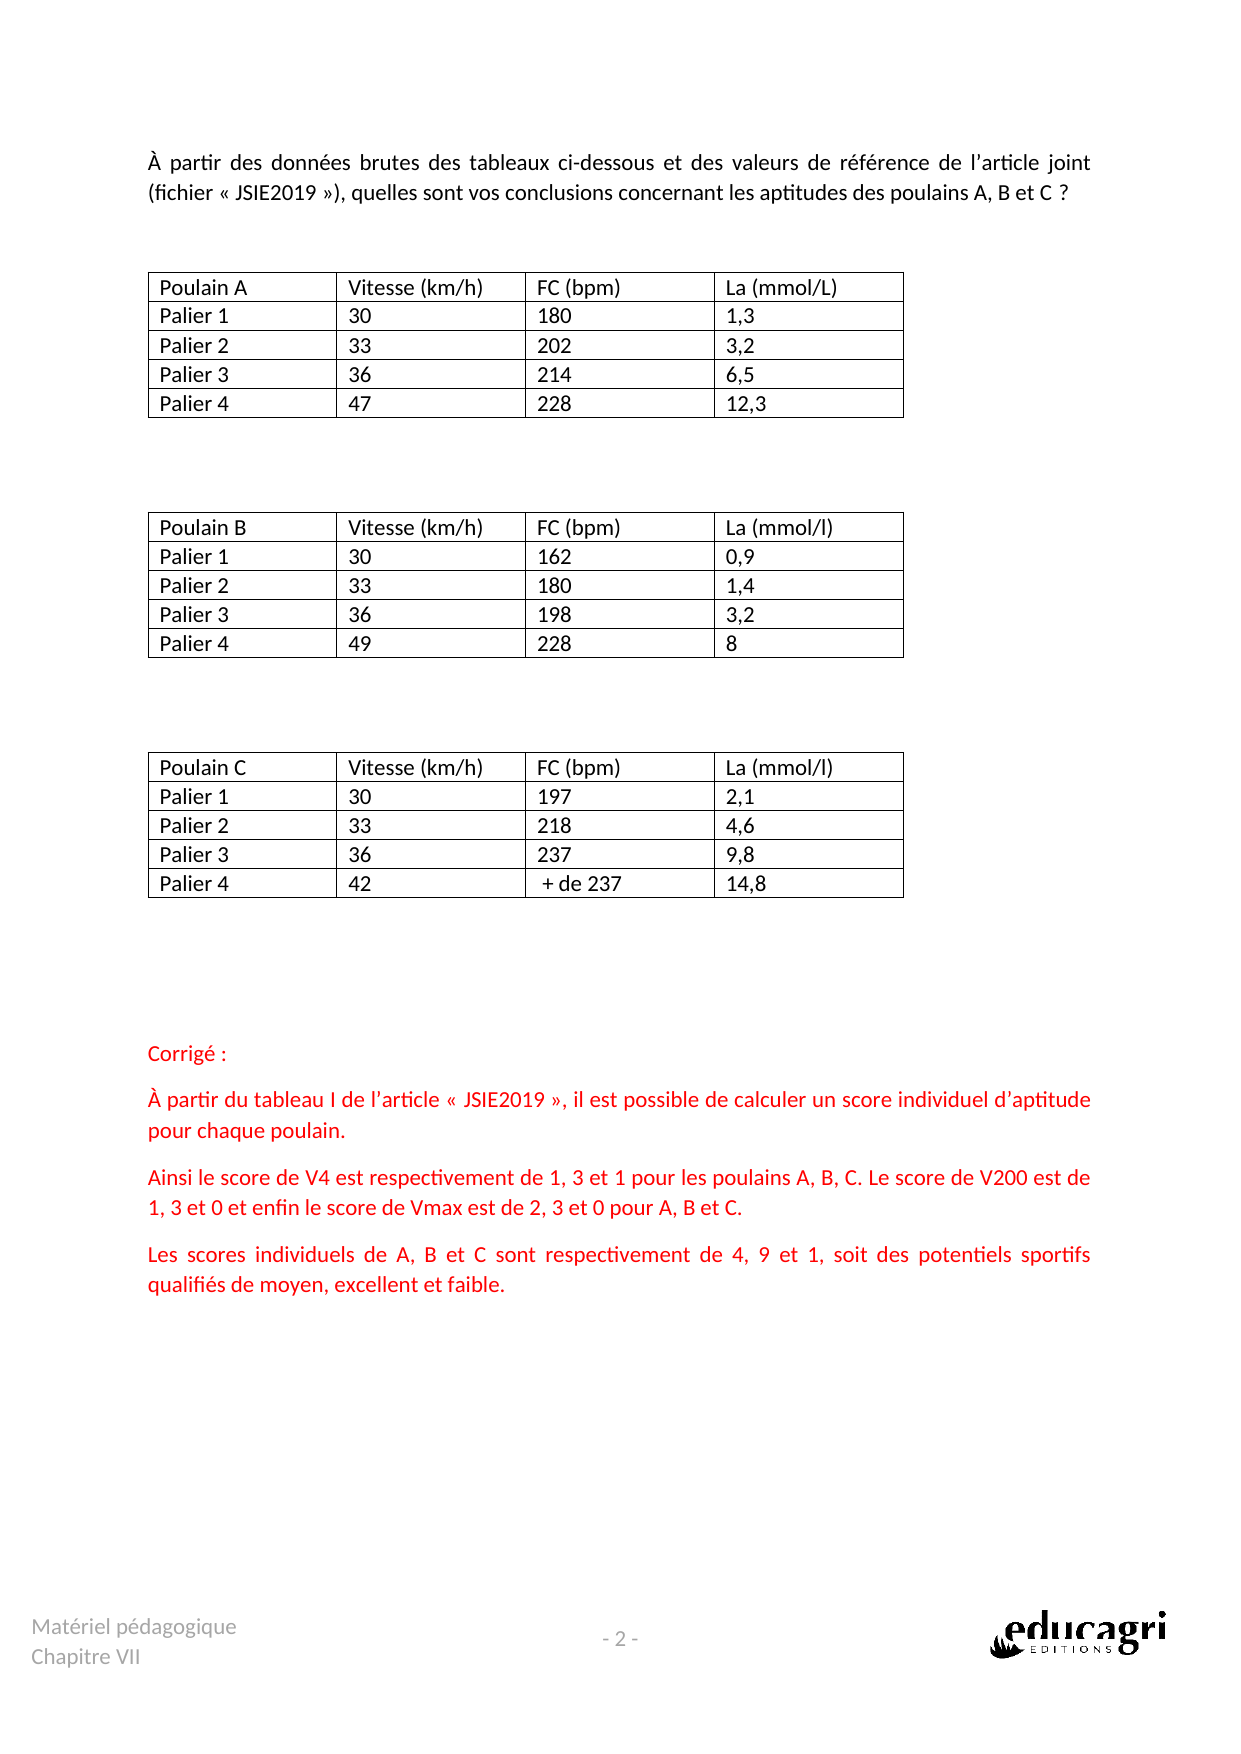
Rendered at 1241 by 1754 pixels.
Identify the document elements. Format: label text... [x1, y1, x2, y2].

table_cell 12,3 [715, 389, 903, 417]
table_cell 33 [337, 811, 525, 839]
table_cell 1,4 [715, 571, 903, 599]
table_cell 47 [337, 389, 525, 417]
table_cell Palier 3 [149, 840, 336, 868]
table_header Vitesse (km/h) [337, 513, 525, 541]
table_cell 202 [526, 331, 714, 359]
table_header Vitesse (km/h) [337, 273, 525, 301]
table_cell 30 [337, 302, 525, 330]
table_cell 180 [526, 302, 714, 330]
table_cell 180 [526, 571, 714, 599]
table_header Vitesse (km/h) [337, 753, 525, 781]
text À partir des données brutes des tableaux ci-dessous et des valeurs de référence de l’article joint (fichier « JSIE2019 »), quelles sont vos conclusions concernant les aptitudes des poulains A, B et C ? [148, 148, 1093, 206]
table_cell 33 [337, 331, 525, 359]
table_cell Palier 1 [149, 542, 336, 570]
text Ainsi le score de V4 est respectivement de 1, 3 et 1 pour les poulains A, B, C. Le score de V200 est de 1, 3 et 0 et enfin le score de Vmax est de 2, 3 et 0 pour A, B et C. [148, 1163, 1093, 1221]
table_header Poulain C [149, 753, 336, 781]
table_cell 1,3 [715, 302, 903, 330]
table_cell 9,8 [715, 840, 903, 868]
table_cell 6,5 [715, 360, 903, 388]
text Les scores individuels de A, B et C sont respectivement de 4, 9 et 1, soit des potentiels sportifs qualifiés de moyen, excellent et faible. [148, 1240, 1093, 1298]
table_header FC (bpm) [526, 753, 714, 781]
table_cell 3,2 [715, 331, 903, 359]
table_cell Palier 2 [149, 571, 336, 599]
table_cell 36 [337, 600, 525, 628]
table_cell 2,1 [715, 782, 903, 810]
table_cell Palier 4 [149, 389, 336, 417]
table_cell 4,6 [715, 811, 903, 839]
table_cell 3,2 [715, 600, 903, 628]
picture [982, 1605, 1173, 1666]
table_cell 33 [337, 571, 525, 599]
table_cell 36 [337, 840, 525, 868]
table_cell Palier 1 [149, 782, 336, 810]
table_cell Palier 1 [149, 302, 336, 330]
table_header Poulain B [149, 513, 336, 541]
table_cell 30 [337, 542, 525, 570]
table_cell Palier 2 [149, 811, 336, 839]
table_cell + de 237 [526, 869, 714, 897]
table_cell 36 [337, 360, 525, 388]
table_cell 198 [526, 600, 714, 628]
table_header FC (bpm) [526, 273, 714, 301]
table_cell 42 [337, 869, 525, 897]
table_cell 218 [526, 811, 714, 839]
table_cell 214 [526, 360, 714, 388]
table_cell 162 [526, 542, 714, 570]
table_cell 0,9 [715, 542, 903, 570]
table_cell 237 [526, 840, 714, 868]
table_cell 228 [526, 629, 714, 657]
table_header Poulain A [149, 273, 336, 301]
text Corrigé : [148, 1039, 1093, 1067]
table_cell 14,8 [715, 869, 903, 897]
table_cell Palier 3 [149, 600, 336, 628]
table_cell 8 [715, 629, 903, 657]
table_header La (mmol/l) [715, 513, 903, 541]
table_cell 228 [526, 389, 714, 417]
table_header La (mmol/L) [715, 273, 903, 301]
table_cell Palier 2 [149, 331, 336, 359]
text À partir du tableau I de l’article « JSIE2019 », il est possible de calculer un score individuel d’aptitude pour chaque poulain. [148, 1086, 1093, 1144]
table_header FC (bpm) [526, 513, 714, 541]
table_header La (mmol/l) [715, 753, 903, 781]
table_cell 49 [337, 629, 525, 657]
table_cell Palier 3 [149, 360, 336, 388]
table_cell 30 [337, 782, 525, 810]
table_cell 197 [526, 782, 714, 810]
table_cell Palier 4 [149, 629, 336, 657]
table_cell Palier 4 [149, 869, 336, 897]
